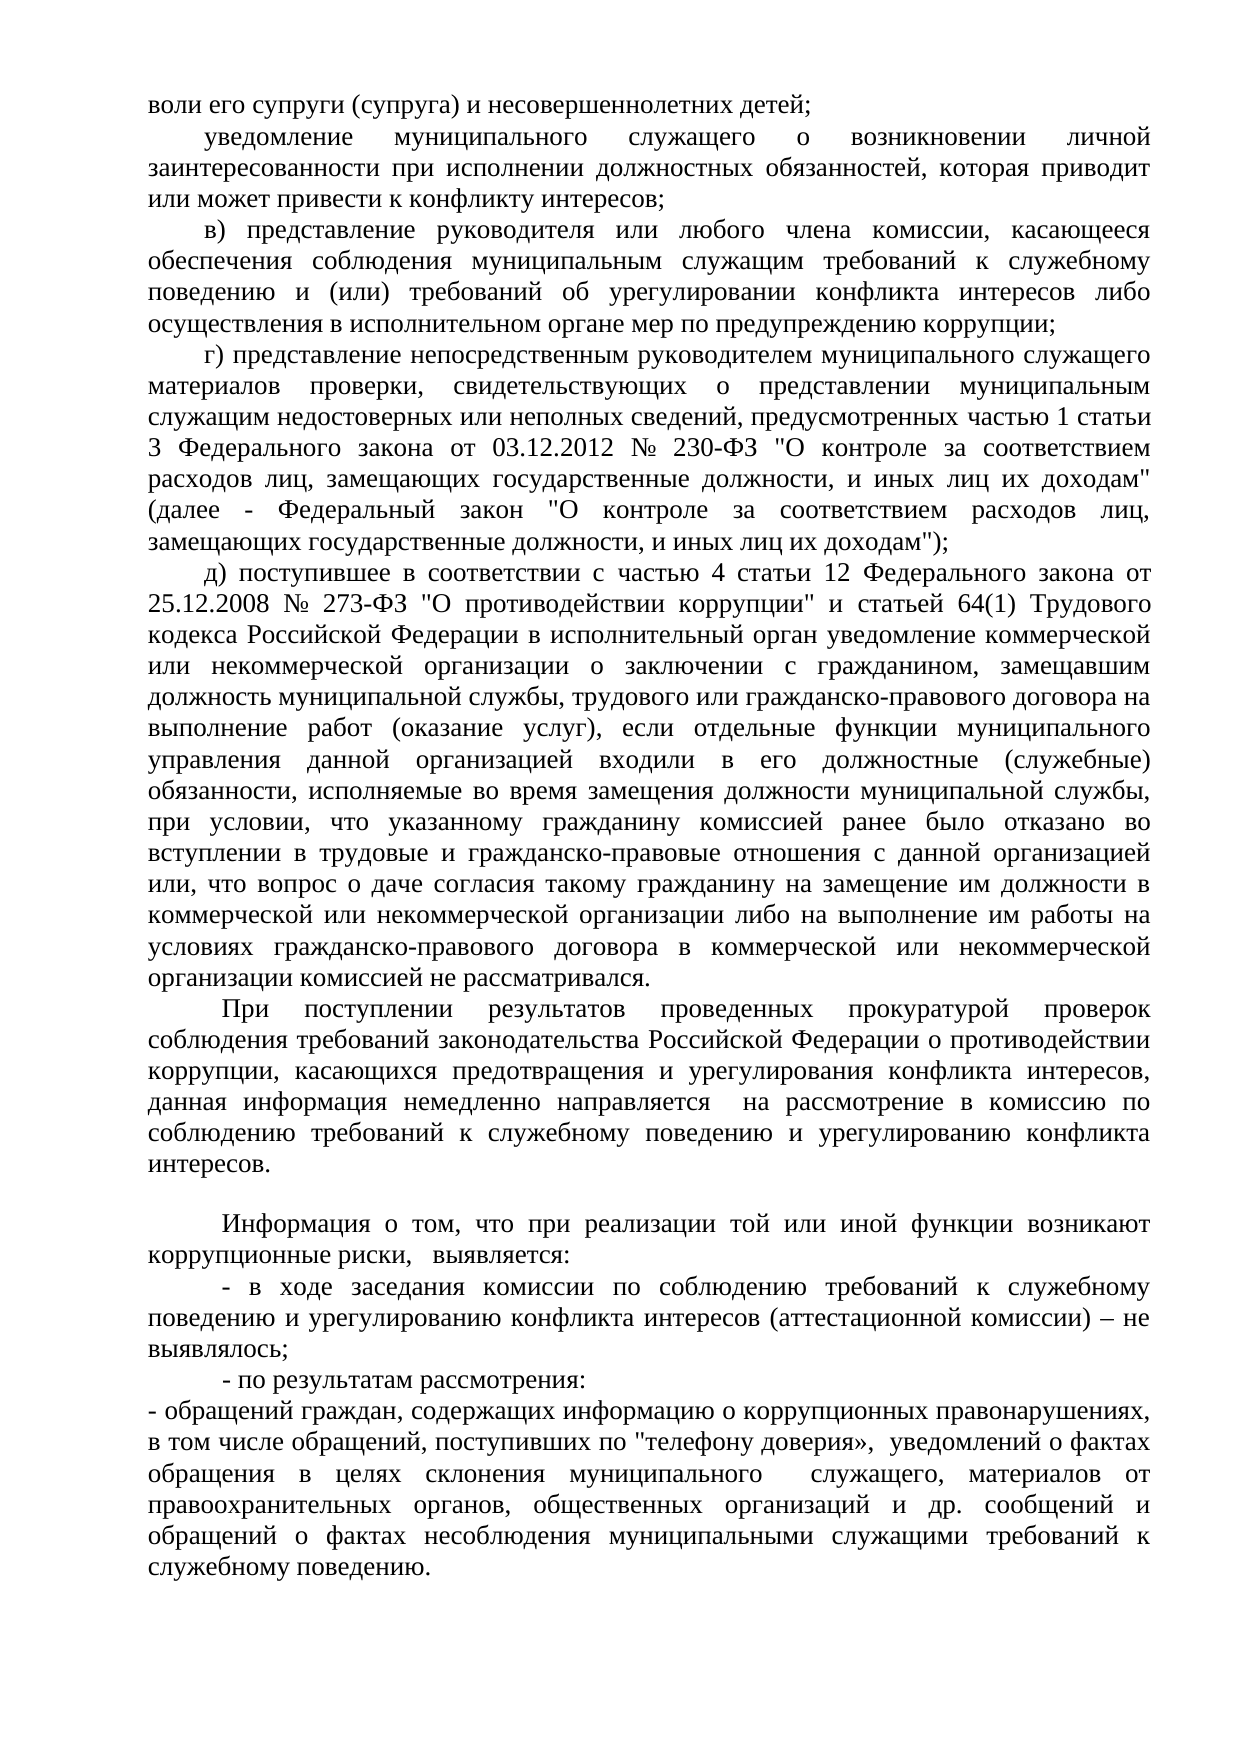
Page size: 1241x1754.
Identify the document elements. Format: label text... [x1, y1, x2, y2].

text в) представление руководителя или любого члена комиссии, касающееся обеспечения соблюдения муниципальным служащим требований к служебному поведению и (или) требований об урегулировании конфликта интересов либо осуществления в исполнительном органе мер по предупреждению коррупции; [148, 213, 1152, 338]
text Информация о том, что при реализации той или иной функции возникают коррупционные риски, выявляется: [148, 1207, 1152, 1270]
text - по результатам рассмотрения: [148, 1363, 1152, 1394]
text - в ходе заседания комиссии по соблюдению требований к служебному поведению и урегулированию конфликта интересов (аттестационной комиссии) – не выявлялось; [148, 1270, 1152, 1363]
text - обращений граждан, содержащих информацию о коррупционных правонарушениях, в том числе обращений, поступивших по "телефону доверия», уведомлений о фактах обращения в целях склонения муниципального служащего, материалов от правоохранительных органов, общественных организаций и др. сообщений и обращений о фактах несоблюдения муниципальными служащими требований к служебному поведению. [148, 1394, 1152, 1581]
text г) представление непосредственным руководителем муниципального служащего материалов проверки, свидетельствующих о представлении муниципальным служащим недостоверных или неполных сведений, предусмотренных частью 1 статьи 3 Федерального закона от 03.12.2012 № 230-ФЗ "О контроле за соответствием расходов лиц, замещающих государственные должности, и иных лиц их доходам" (далее - Федеральный закон "О контроле за соответствием расходов лиц, замещающих государственные должности, и иных лиц их доходам"); [148, 338, 1152, 556]
text уведомление муниципального служащего о возникновении личной заинтересованности при исполнении должностных обязанностей, которая приводит или может привести к конфликту интересов; [148, 120, 1152, 213]
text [148, 89, 1152, 120]
text При поступлении результатов проведенных прокуратурой проверок соблюдения требований законодательства Российской Федерации о противодействии коррупции, касающихся предотвращения и урегулирования конфликта интересов, данная информация немедленно направляется на рассмотрение в комиссию по соблюдению требований к служебному поведению и урегулированию конфликта интересов. [148, 992, 1152, 1179]
text д) поступившее в соответствии с частью 4 статьи 12 Федерального закона от 25.12.2008 № 273-ФЗ "О противодействии коррупции" и статьей 64(1) Трудового кодекса Российской Федерации в исполнительный орган уведомление коммерческой или некоммерческой организации о заключении с гражданином, замещавшим должность муниципальной службы, трудового или гражданско-правового договора на выполнение работ (оказание услуг), если отдельные функции муниципального управления данной организацией входили в его должностные (служебные) обязанности, исполняемые во время замещения должности муниципальной службы, при условии, что указанному гражданину комиссией ранее было отказано во вступлении в трудовые и гражданско-правовые отношения с данной организацией или, что вопрос о даче согласия такому гражданину на замещение им должности в коммерческой или некоммерческой организации либо на выполнение им работы на условиях гражданско-правового договора в коммерческой или некоммерческой организации комиссией не рассматривался. [148, 556, 1152, 992]
